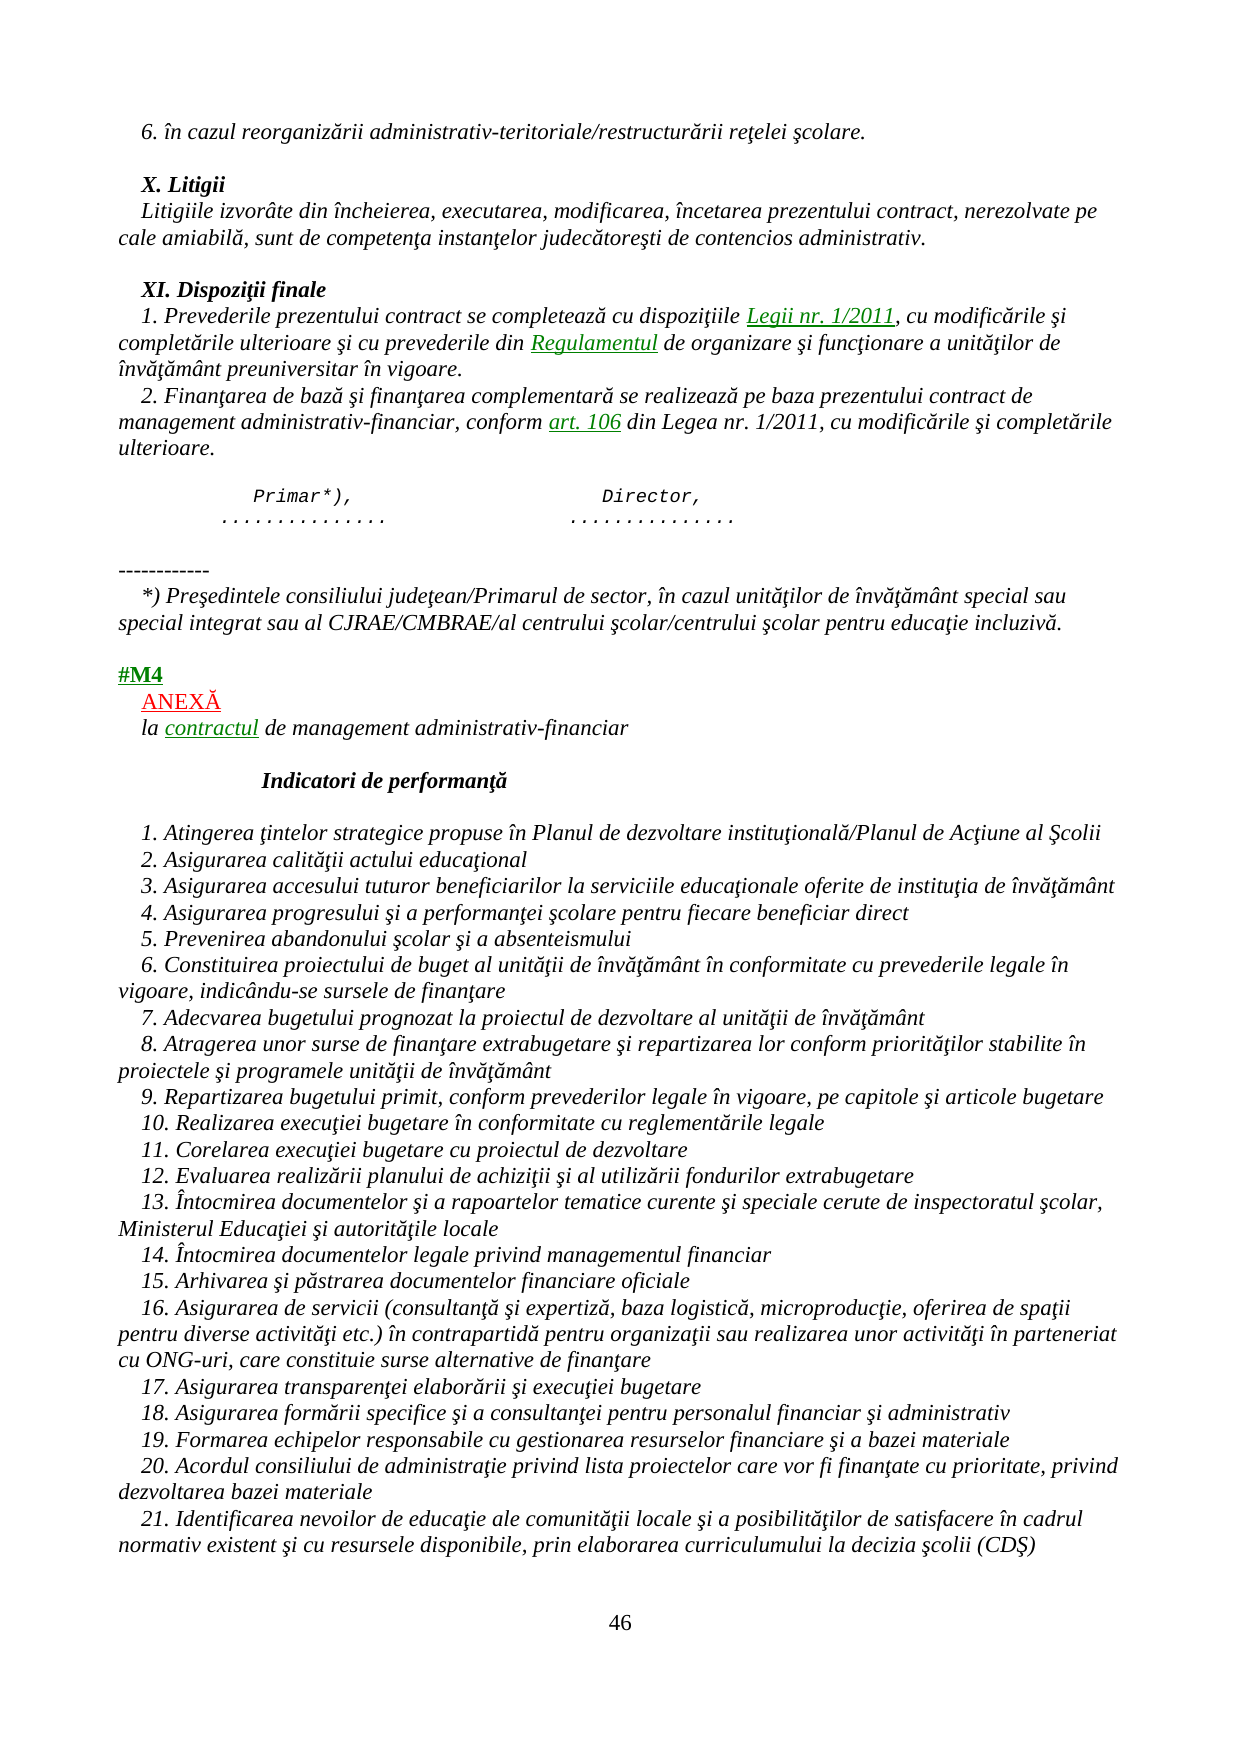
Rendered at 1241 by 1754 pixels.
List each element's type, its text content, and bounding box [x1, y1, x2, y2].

text 14. Întocmirea documentelor legale privind managementul financiar [118, 1241, 1122, 1267]
text #M4 [118, 661, 1122, 688]
text ANEXĂ [118, 688, 1122, 714]
text 4. Asigurarea progresului şi a performanţei şcolare pentru fiecare beneficiar direct [118, 898, 1122, 925]
text 17. Asigurarea transparenţei elaborării şi execuţiei bugetare [118, 1373, 1122, 1399]
text 1. Atingerea ţintelor strategice propuse în Planul de dezvoltare instituţională/Planul de Acţiune al Şcolii [118, 819, 1122, 846]
text 9. Repartizarea bugetului primit, conform prevederilor legale în vigoare, pe capitole şi articole bugetare [118, 1083, 1122, 1109]
text 13. Întocmirea documentelor şi a rapoartelor tematice curente şi speciale cerute de inspectoratul şcolar, Ministerul Educaţiei şi autorităţile locale [118, 1188, 1122, 1241]
text 3. Asigurarea accesului tuturor beneficiarilor la serviciile educaţionale oferite de instituţia de învăţământ [118, 872, 1122, 898]
text XI. Dispoziţii finale [118, 276, 1122, 303]
text 1. Prevederile prezentului contract se completează cu dispoziţiile Legii nr. 1/2011, cu modificările şi completările ulterioare şi cu prevederile din Regulamentul de organizare şi funcţionare a unităţilor de învăţământ preuniversitar în vigoare. [118, 303, 1122, 382]
text 11. Corelarea execuţiei bugetare cu proiectul de dezvoltare [118, 1136, 1122, 1162]
text Indicatori de performanţă [118, 767, 1122, 793]
text Primar*), Director, [118, 487, 1122, 508]
text 6. Constituirea proiectului de buget al unităţii de învăţământ în conformitate cu prevederile legale în vigoare, indicându-se sursele de finanţare [118, 951, 1122, 1004]
text 6. în cazul reorganizării administrativ-teritoriale/restructurării reţelei şcolare. [118, 118, 1122, 144]
text 12. Evaluarea realizării planului de achiziţii şi al utilizării fondurilor extrabugetare [118, 1162, 1122, 1188]
text 18. Asigurarea formării specifice şi a consultanţei pentru personalul financiar şi administrativ [118, 1399, 1122, 1426]
text 15. Arhivarea şi păstrarea documentelor financiare oficiale [118, 1267, 1122, 1294]
text Litigiile izvorâte din încheierea, executarea, modificarea, încetarea prezentului contract, nerezolvate pe cale amiabilă, sunt de competenţa instanţelor judecătoreşti de contencios administrativ. [118, 197, 1122, 250]
text 16. Asigurarea de servicii (consultanţă şi expertiză, baza logistică, microproducţie, oferirea de spaţii pentru diverse activităţi etc.) în contrapartidă pentru organizaţii sau realizarea unor activităţi în parteneriat cu ONG-uri, care constituie surse alternative de finanţare [118, 1294, 1122, 1373]
text ------------ [118, 556, 1122, 582]
text 2. Asigurarea calităţii actului educaţional [118, 846, 1122, 872]
text ............... ............... [118, 508, 1122, 529]
text 19. Formarea echipelor responsabile cu gestionarea resurselor financiare şi a bazei materiale [118, 1426, 1122, 1452]
text *) Preşedintele consiliului judeţean/Primarul de sector, în cazul unităţilor de învăţământ special sau special integrat sau al CJRAE/CMBRAE/al centrului şcolar/centrului şcolar pentru educaţie incluzivă. [118, 582, 1122, 635]
text 5. Prevenirea abandonului şcolar şi a absenteismului [118, 925, 1122, 951]
text X. Litigii [118, 171, 1122, 197]
text 20. Acordul consiliului de administraţie privind lista proiectelor care vor fi finanţate cu prioritate, privind dezvoltarea bazei materiale [118, 1452, 1122, 1505]
text 7. Adecvarea bugetului prognozat la proiectul de dezvoltare al unităţii de învăţământ [118, 1004, 1122, 1030]
text la contractul de management administrativ-financiar [118, 714, 1122, 740]
text 8. Atragerea unor surse de finanţare extrabugetare şi repartizarea lor conform priorităţilor stabilite în proiectele şi programele unităţii de învăţământ [118, 1030, 1122, 1083]
text 2. Finanţarea de bază şi finanţarea complementară se realizează pe baza prezentului contract de management administrativ-financiar, conform art. 106 din Legea nr. 1/2011, cu modificările şi completările ulterioare. [118, 382, 1122, 461]
text 10. Realizarea execuţiei bugetare în conformitate cu reglementările legale [118, 1109, 1122, 1136]
text 21. Identificarea nevoilor de educaţie ale comunităţii locale şi a posibilităţilor de satisfacere în cadrul normativ existent şi cu resursele disponibile, prin elaborarea curriculumului la decizia şcolii (CDŞ) [118, 1505, 1122, 1557]
